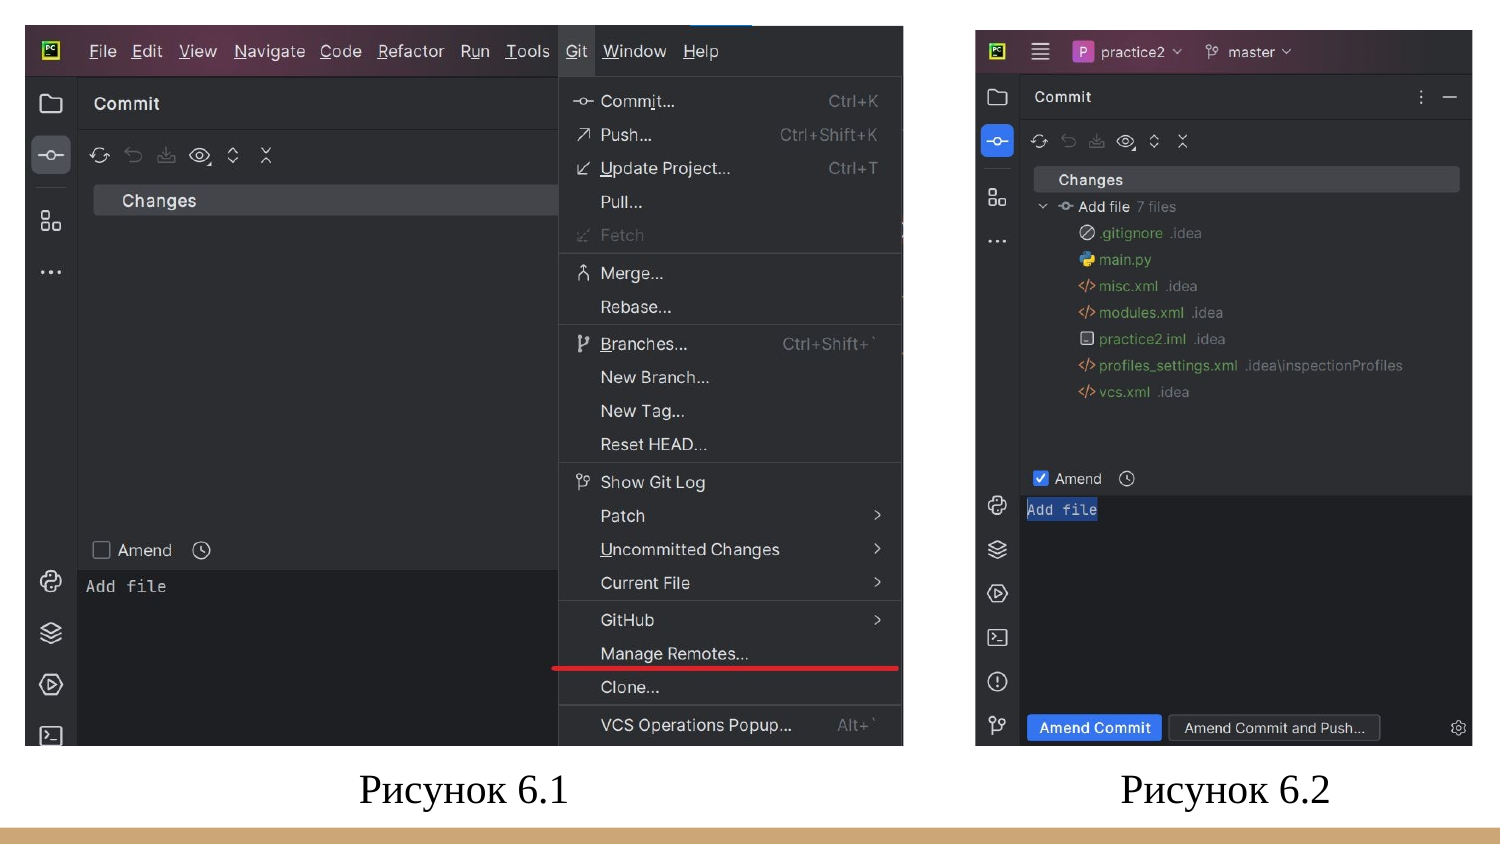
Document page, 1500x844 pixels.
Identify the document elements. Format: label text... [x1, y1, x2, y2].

picture [25, 25, 904, 746]
picture [975, 30, 1473, 746]
subtitle Рисунок 6.1 Рисунок 6.2 [358, 765, 1494, 813]
